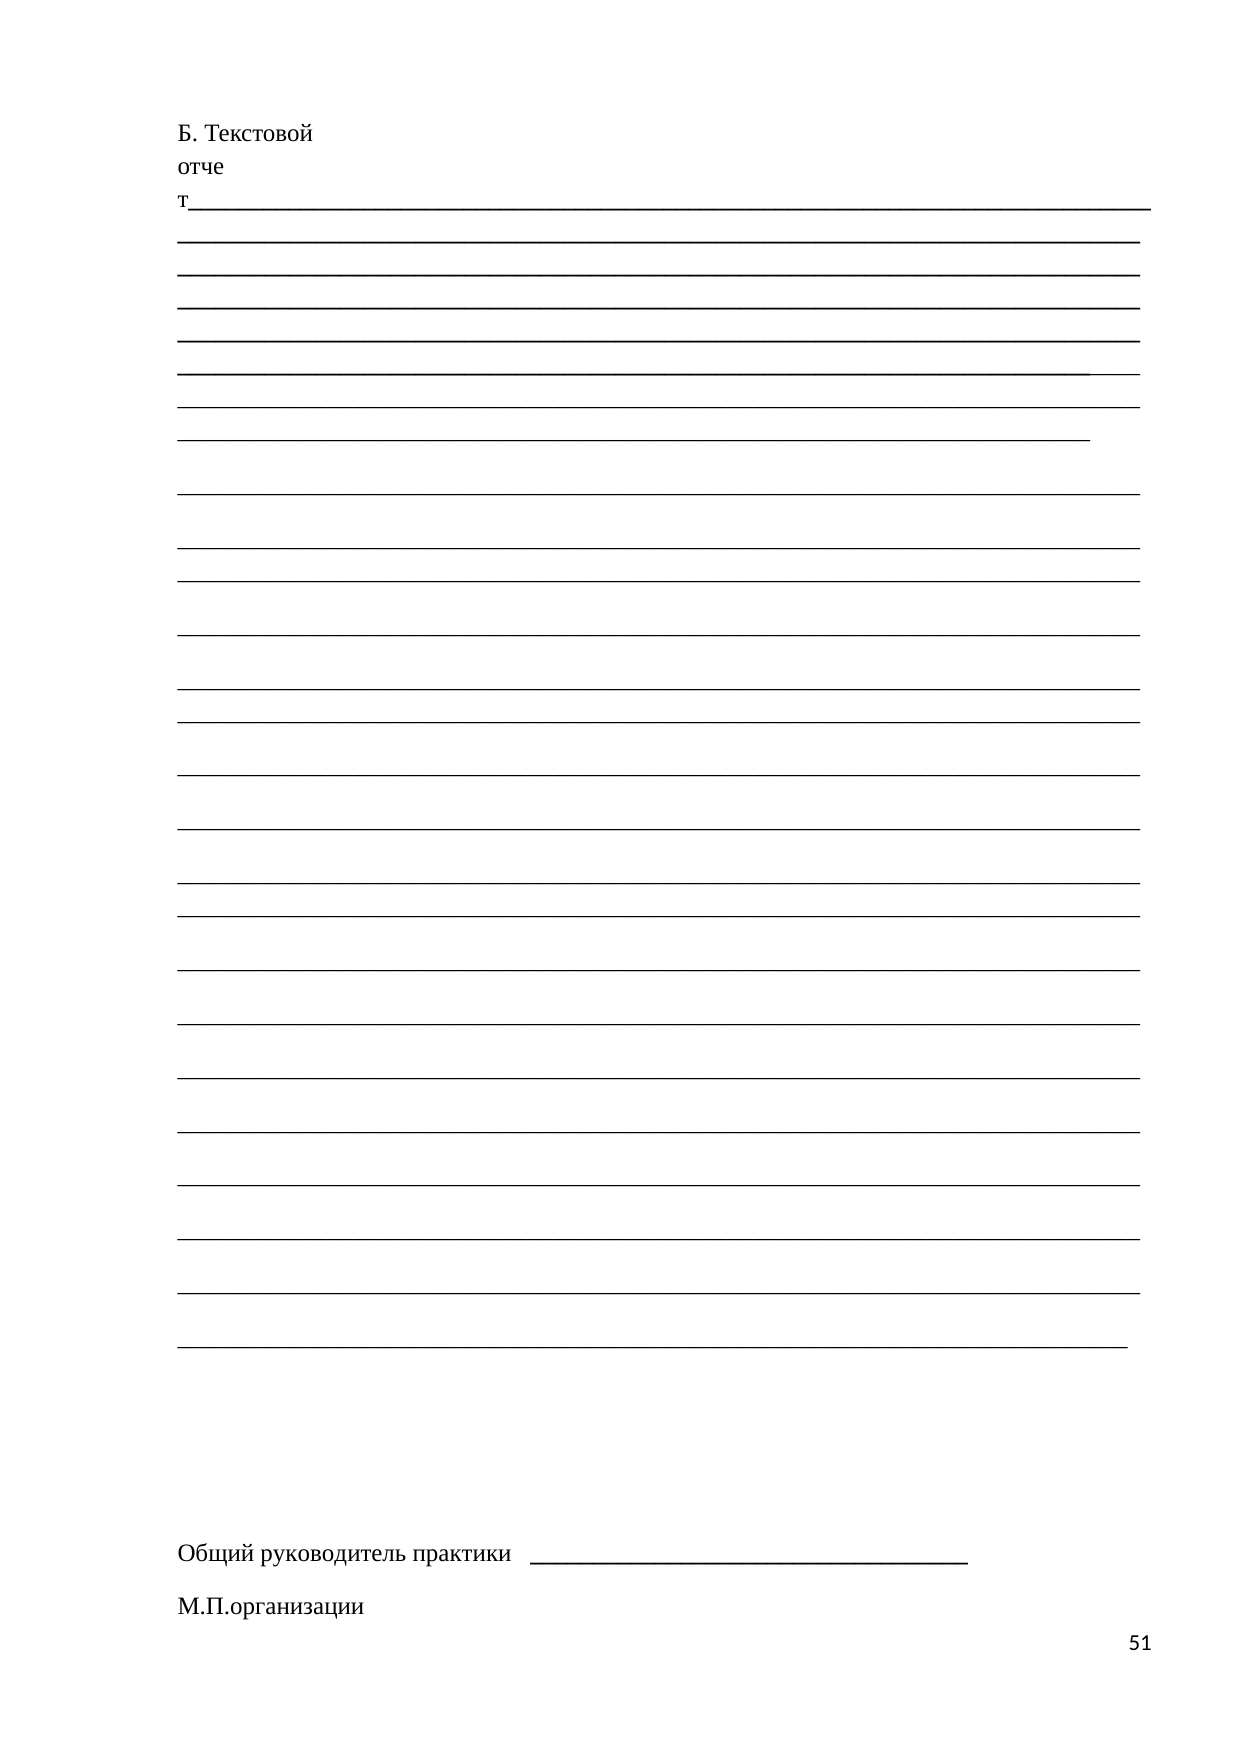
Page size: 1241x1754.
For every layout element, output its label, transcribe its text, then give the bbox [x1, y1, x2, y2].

text _____________________________________________________________________________ [177, 1268, 1152, 1297]
text _____________________________________________________________________________ [177, 999, 1152, 1028]
text _____________________________________________________________________________ [177, 1161, 1152, 1189]
text __________________________________________________________________________________________________________________________________________________________ [177, 858, 1152, 920]
text _____________________________________________________________________________ [177, 751, 1152, 779]
text Б. Текстовой отчет____________________________________________________________________________________________________________________________________________________________________________________________________________________________________________________________________________________________________________________________________________________________________________________________________________________________________________________________________________________________________________________________________________________________________________________________________________________________________ [177, 118, 1152, 444]
text ____________________________________________________________________________ [177, 1322, 1152, 1351]
text М.П.организации [177, 1591, 1152, 1620]
text _____________________________________________________________________________ [177, 804, 1152, 833]
text _____________________________________________________________________________ [177, 1107, 1152, 1136]
text _____________________________________________________________________________ [177, 610, 1152, 639]
text _____________________________________________________________________________ [177, 945, 1152, 974]
text _____________________________________________________________________________ [177, 469, 1152, 498]
text __________________________________________________________________________________________________________________________________________________________ [177, 664, 1152, 726]
text _____________________________________________________________________________ [177, 1214, 1152, 1243]
text Общий руководитель практики ___________________________________ [177, 1538, 1152, 1566]
text _____________________________________________________________________________ [177, 1053, 1152, 1082]
text __________________________________________________________________________________________________________________________________________________________ [177, 523, 1152, 585]
